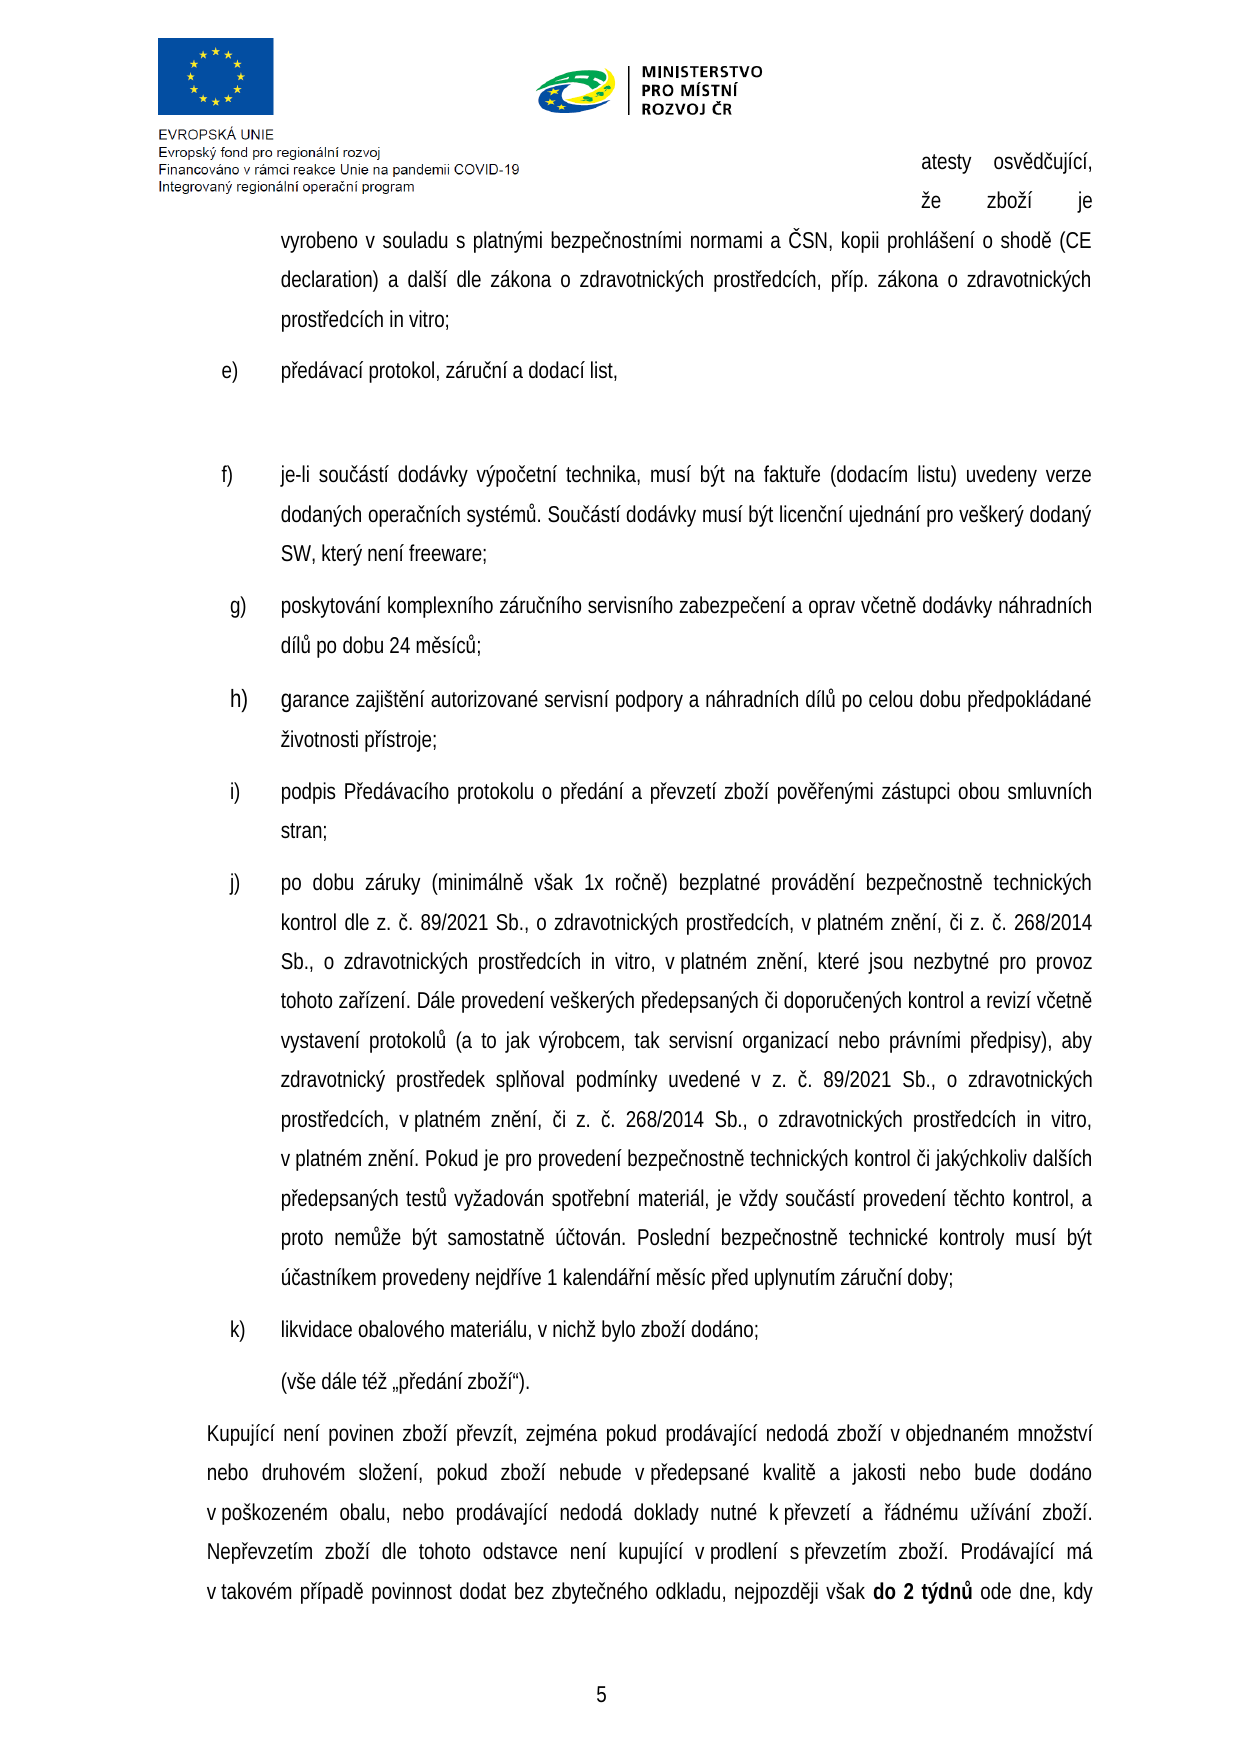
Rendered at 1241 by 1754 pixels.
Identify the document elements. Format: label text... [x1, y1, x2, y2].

list podpis Předávacího protokolu o předání a převzetí zboží pověřenými zástupci obou smluvních stran; [230, 778, 1093, 843]
list předávací protokol, záruční a dodací list, [221, 357, 1093, 384]
list (vše dále též „předání zboží“). [266, 1368, 1093, 1394]
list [207, 1420, 1093, 1604]
list je-li součástí dodávky výpočetní technika, musí být na faktuře (dodacím listu) uvedeny verze dodaných operačních systémů. Součástí dodávky musí být licenční ujednání pro veškerý dodaný SW, který není freeware; [221, 461, 1093, 567]
picture [147, 33, 769, 199]
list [221, 148, 1093, 332]
list garance zajištění autorizované servisní podpory a náhradních dílů po celou dobu předpokládané životnosti přístroje; [230, 684, 1093, 752]
list po dobu záruky (minimálně však 1x ročně) bezplatné provádění bezpečnostně technických kontrol dle z. č. 89/2021 Sb., o zdravotnických prostředcích, v platném znění, či z. č. 268/2014 Sb., o zdravotnických prostředcích in vitro, v platném znění, které jsou nezbytné pro provoz tohoto zařízení. Dále provedení veškerých předepsaných či doporučených kontrol a revizí včetně vystavení protokolů (a to jak výrobcem, tak servisní organizací nebo právními předpisy), aby zdravotnický prostředek splňoval podmínky uvedené v z. č. 89/2021 Sb., o zdravotnických prostředcích, v platném znění, či z. č. 268/2014 Sb., o zdravotnických prostředcích in vitro, v platném znění. Pokud je pro provedení bezpečnostně technických kontrol či jakýchkoliv dalších předepsaných testů vyžadován spotřební materiál, je vždy součástí provedení těchto kontrol, a proto nemůže být samostatně účtován. Poslední bezpečnostně technické kontroly musí být účastníkem provedeny nejdříve 1 kalendářní měsíc před uplynutím záruční doby; [230, 869, 1093, 1290]
list poskytování komplexního záručního servisního zabezpečení a oprav včetně dodávky náhradních dílů po dobu 24 měsíců; [230, 592, 1093, 658]
list likvidace obalového materiálu, v nichž bylo zboží dodáno; [230, 1316, 1093, 1342]
